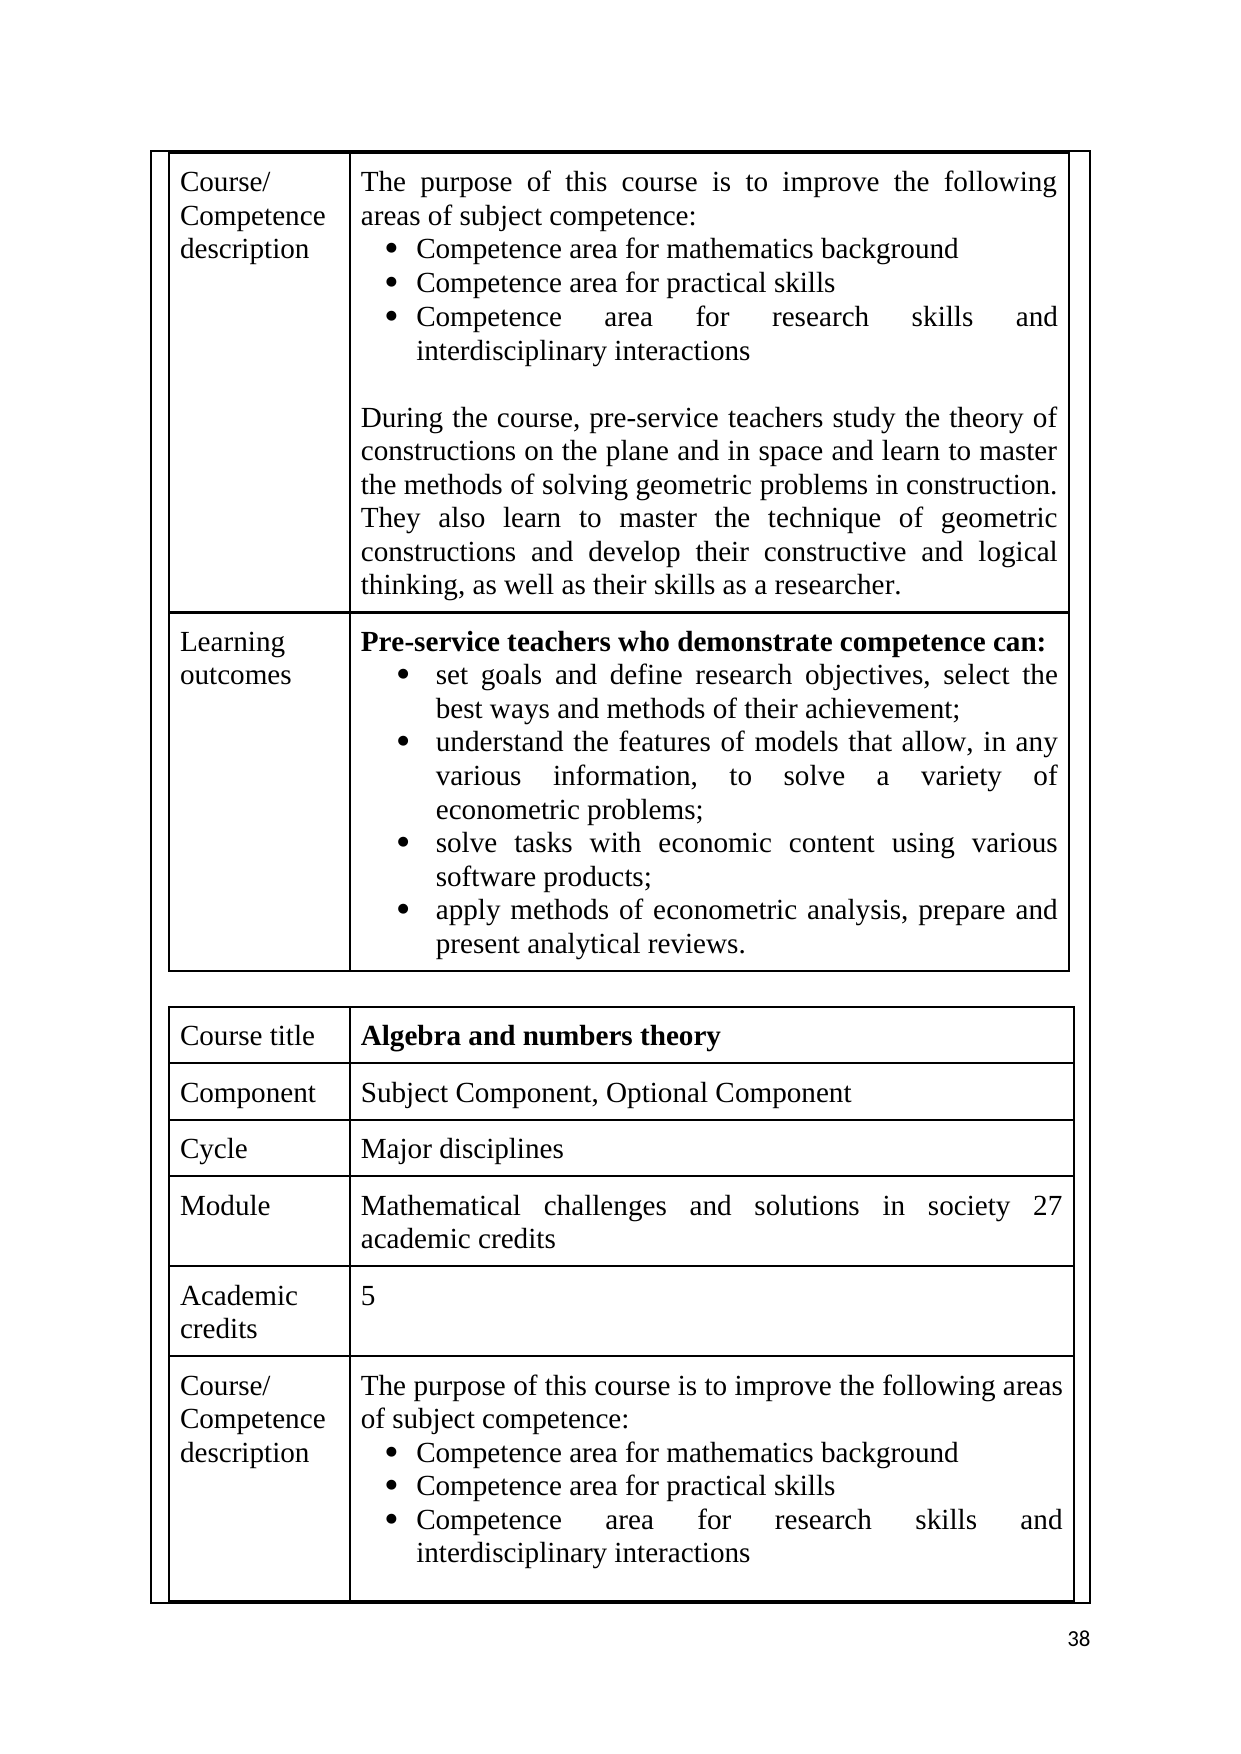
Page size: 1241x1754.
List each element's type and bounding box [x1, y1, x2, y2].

table_cell [152, 152, 1089, 1602]
